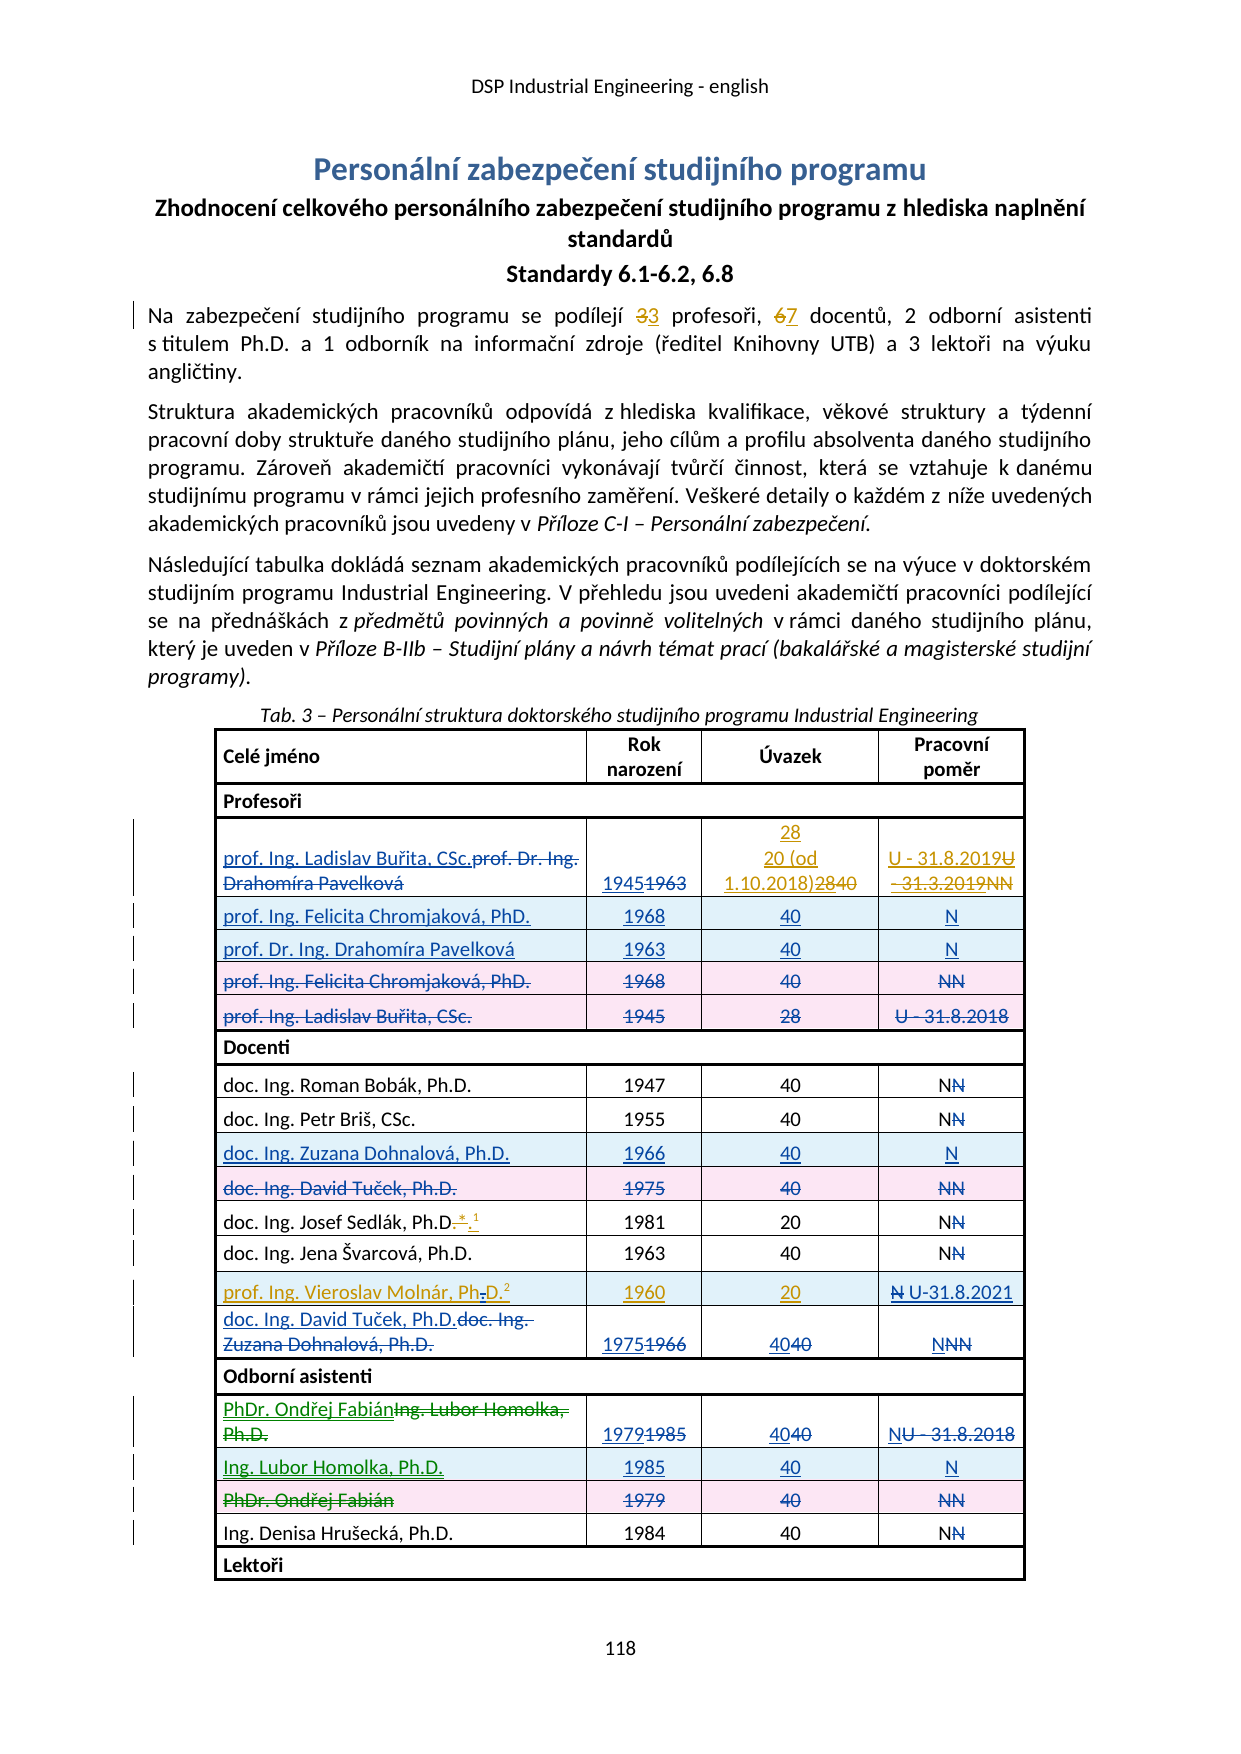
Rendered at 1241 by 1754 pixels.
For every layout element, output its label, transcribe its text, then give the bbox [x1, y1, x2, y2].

text Struktura akademických pracovníků odpovídá z hlediska kvalifikace, věkové struktury a týdenní pracovní doby struktuře daného studijního plánu, jeho cílům a profilu absolventa daného studijního programu. Zároveň akademičtí pracovníci vykonávají tvůrčí činnost, která se vztahuje k danému studijnímu programu v rámci jejich profesního zaměření. Veškeré detaily o každém z níže uvedených akademických pracovníků jsou uvedeny v Příloze C-I – Personální zabezpečení. [148, 397, 1093, 537]
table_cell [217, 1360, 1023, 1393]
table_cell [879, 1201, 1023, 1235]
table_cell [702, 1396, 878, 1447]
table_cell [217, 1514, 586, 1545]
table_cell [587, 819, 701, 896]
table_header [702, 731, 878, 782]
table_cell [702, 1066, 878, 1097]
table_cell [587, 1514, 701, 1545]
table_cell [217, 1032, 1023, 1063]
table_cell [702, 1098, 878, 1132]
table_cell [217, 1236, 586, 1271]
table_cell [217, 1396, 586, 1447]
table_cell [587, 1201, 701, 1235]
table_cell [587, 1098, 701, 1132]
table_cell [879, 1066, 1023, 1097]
text Na zabezpečení studijního programu se podílejí profesoři, docentů, 2 odborní asistenti s titulem Ph.D. a 1 odborník na informační zdroje (ředitel Knihovny UTB) a 3 lektoři na výuku angličtiny. [148, 301, 1093, 385]
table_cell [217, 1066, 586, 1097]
text Následující tabulka dokládá seznam akademických pracovníků podílejících se na výuce v doktorském studijním programu Industrial Engineering. V přehledu jsou uvedeni akademičtí pracovníci podílející se na přednáškách z předmětů povinných a povinně volitelných v rámci daného studijního plánu, který je uveden v Příloze B-IIb – Studijní plány a návrh témat prací (bakalářské a magisterské studijní programy). [148, 550, 1093, 690]
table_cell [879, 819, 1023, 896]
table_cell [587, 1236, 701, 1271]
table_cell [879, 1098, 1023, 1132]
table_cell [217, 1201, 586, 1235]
subtitle Zhodnocení celkového personálního zabezpečení studijního programu z hlediska naplnění standardů [148, 192, 1093, 253]
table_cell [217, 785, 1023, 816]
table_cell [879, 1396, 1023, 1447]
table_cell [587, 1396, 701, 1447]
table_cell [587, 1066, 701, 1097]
subtitle Standardy 6.1-6.2, 6.8 [148, 258, 1093, 288]
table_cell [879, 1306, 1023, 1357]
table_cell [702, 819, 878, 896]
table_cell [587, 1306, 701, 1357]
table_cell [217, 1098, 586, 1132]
subtitle Personální zabezpečení studijního programu [148, 148, 1093, 188]
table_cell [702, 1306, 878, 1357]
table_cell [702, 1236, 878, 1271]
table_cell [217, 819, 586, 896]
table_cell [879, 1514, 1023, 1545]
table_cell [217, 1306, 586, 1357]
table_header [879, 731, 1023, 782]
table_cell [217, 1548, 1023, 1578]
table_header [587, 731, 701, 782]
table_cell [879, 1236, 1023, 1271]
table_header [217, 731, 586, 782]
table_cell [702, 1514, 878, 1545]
text Tab. 3 – Personální struktura doktorského studijního programu Industrial Engineering [148, 702, 1093, 728]
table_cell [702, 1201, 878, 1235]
